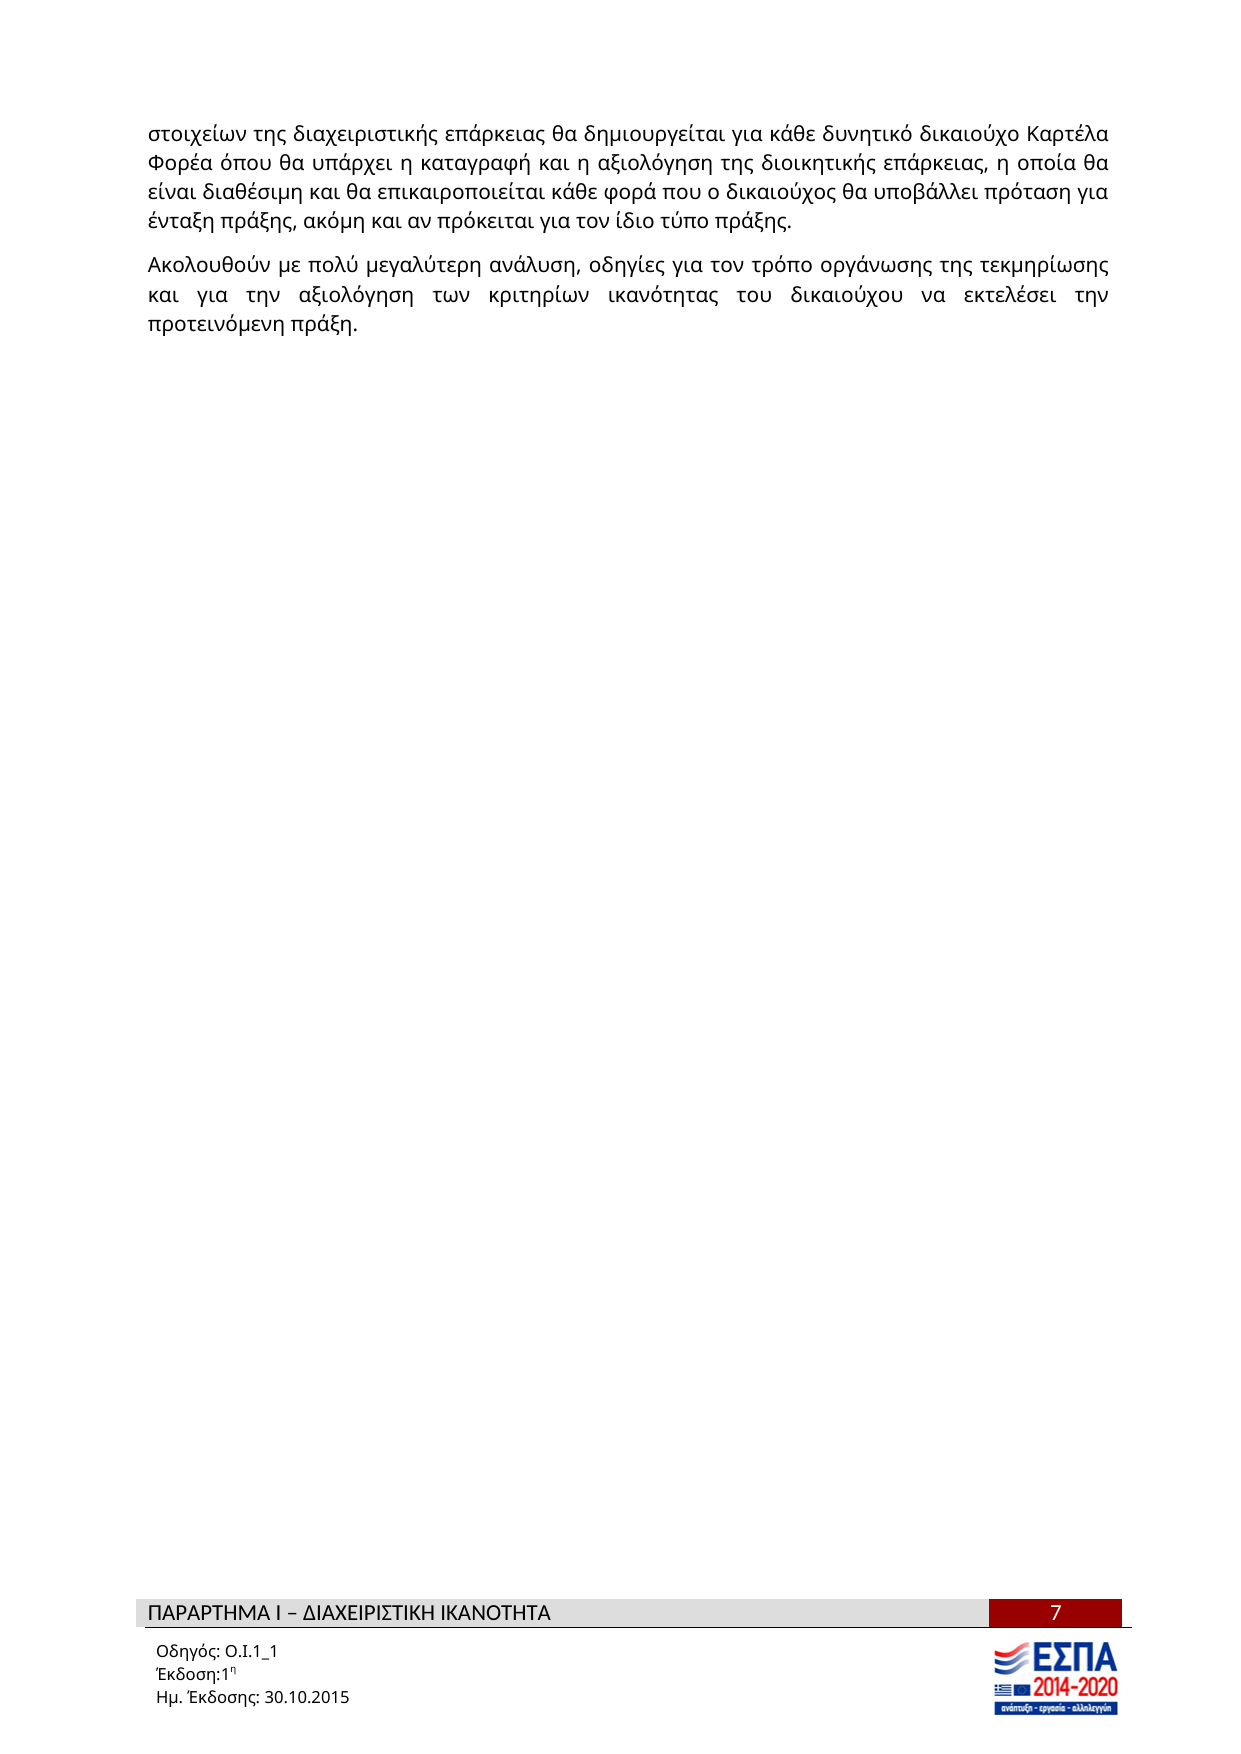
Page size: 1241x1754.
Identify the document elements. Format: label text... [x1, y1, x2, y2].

text Ακολουθούν με πολύ μεγαλύτερη ανάλυση, οδηγίες για τον τρόπο οργάνωσης της τεκμηρίωσης και για την αξιολόγηση των κριτηρίων ικανότητας του δικαιούχου να εκτελέσει την προτεινόμενη πράξη. [148, 250, 1110, 337]
picture [991, 1640, 1121, 1717]
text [148, 118, 1110, 235]
